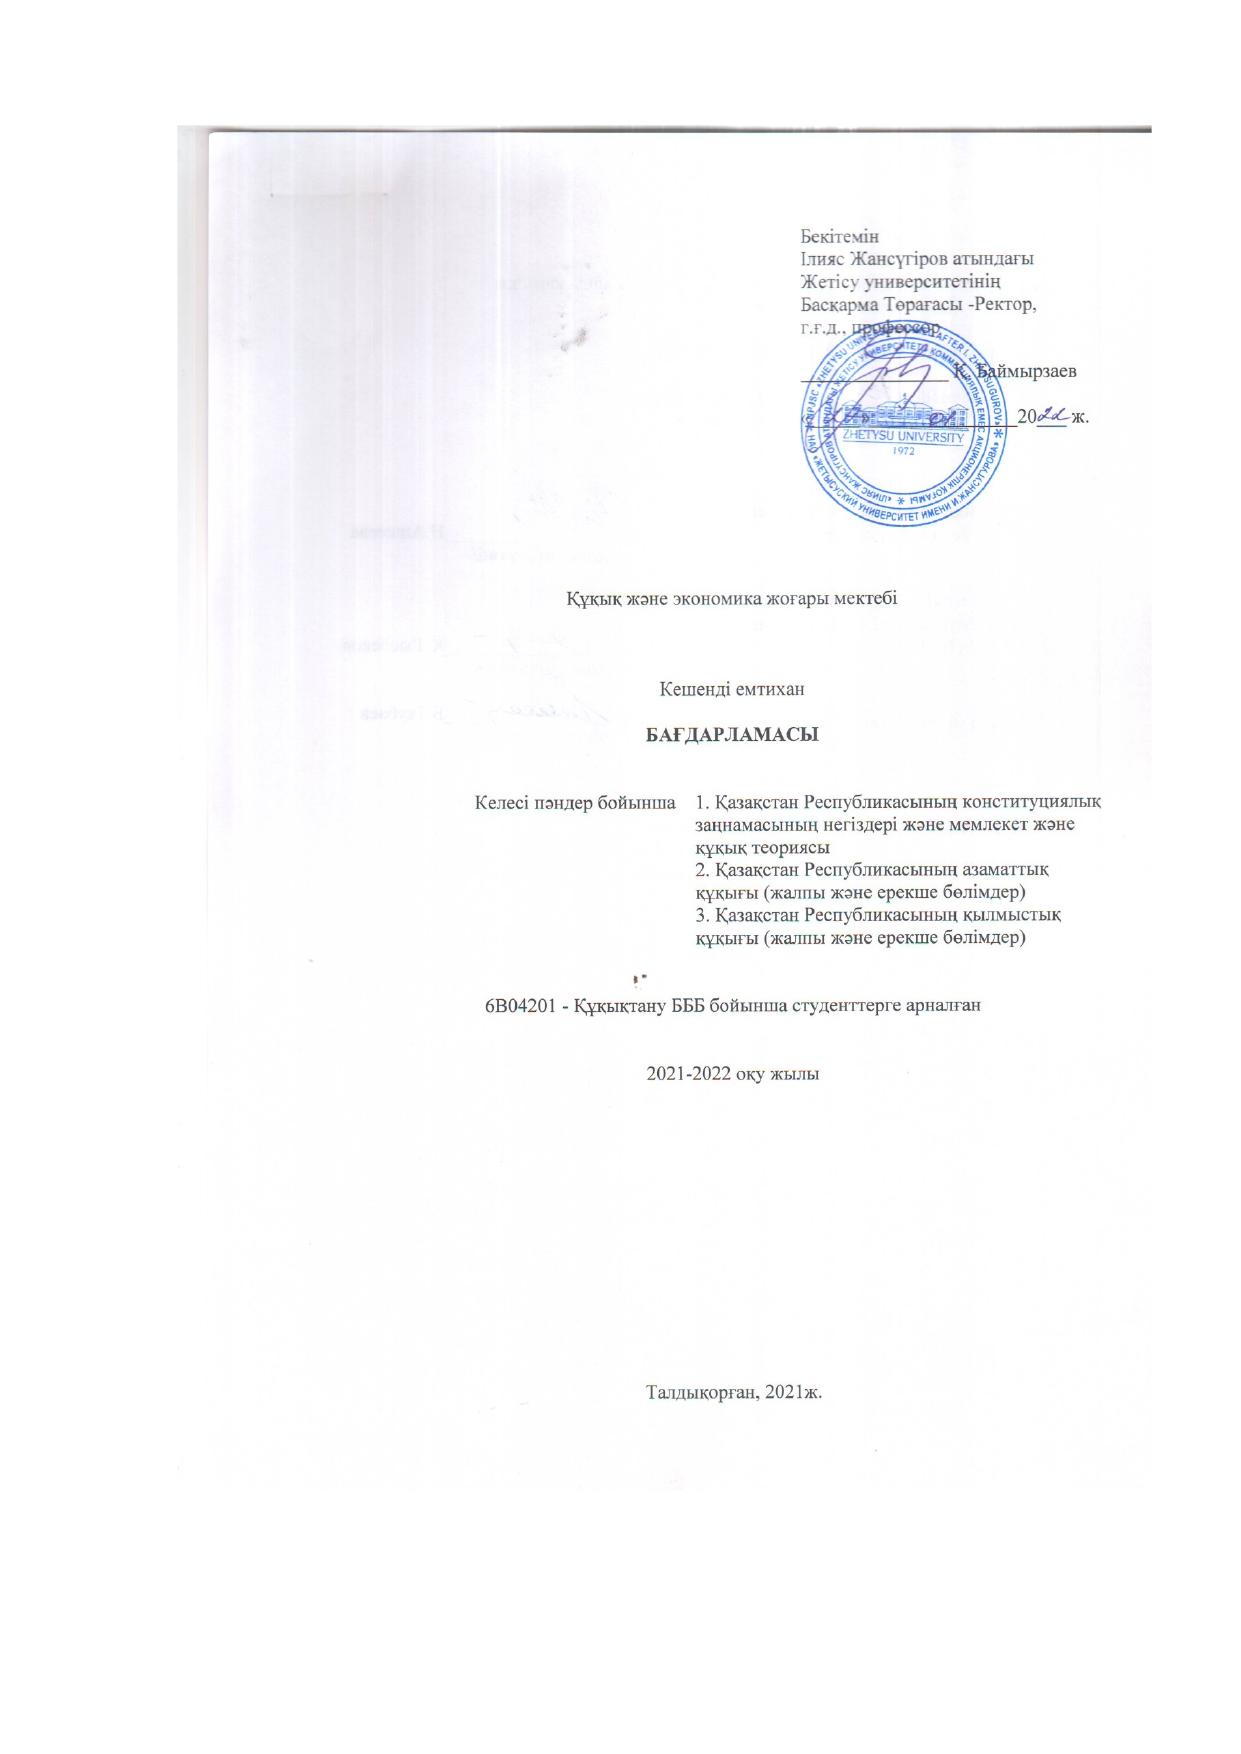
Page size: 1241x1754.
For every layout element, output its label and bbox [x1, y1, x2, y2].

picture [177, 118, 1152, 1497]
